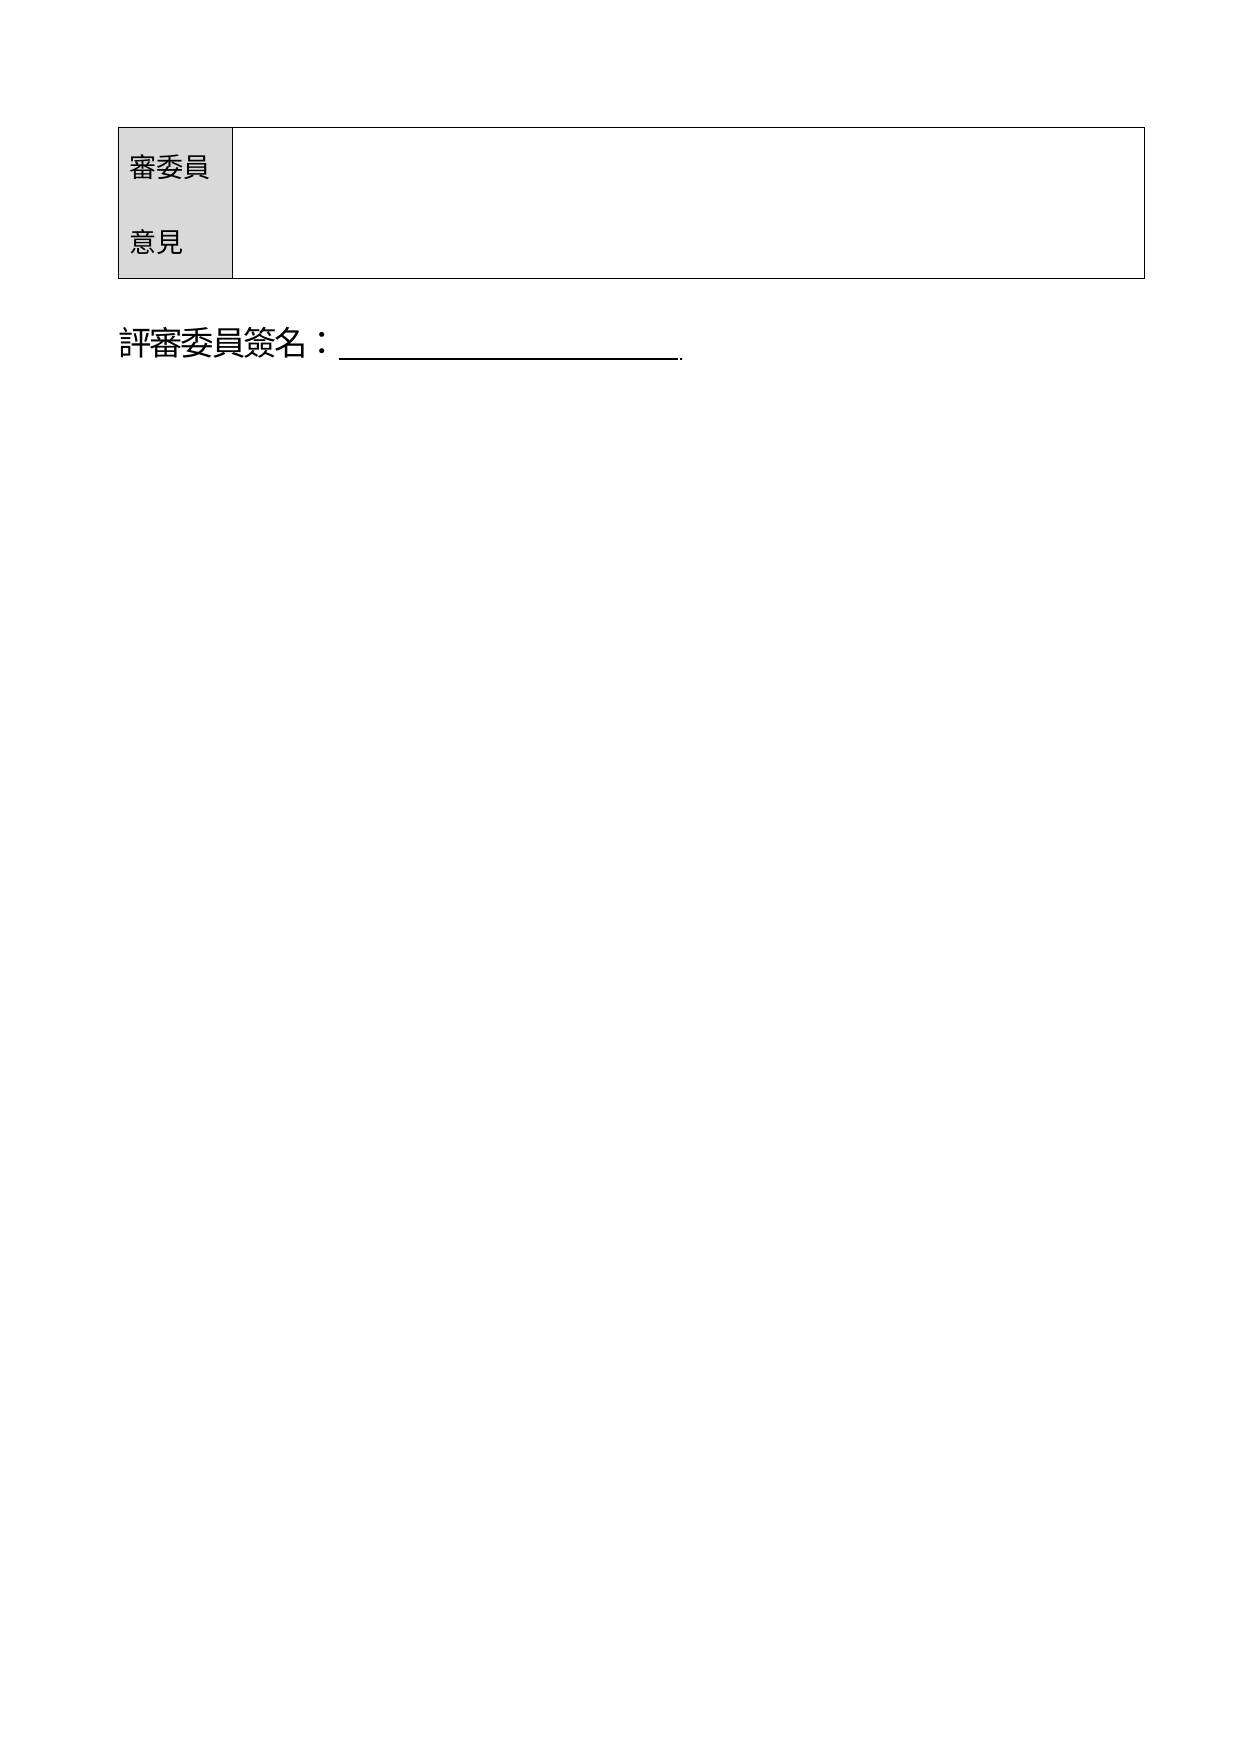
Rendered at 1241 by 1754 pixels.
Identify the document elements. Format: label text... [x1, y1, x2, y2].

table_cell 召集人彙整評審委員意見 [119, 128, 232, 278]
text 評審委員簽名： [118, 317, 1122, 365]
table_cell [233, 128, 1144, 278]
